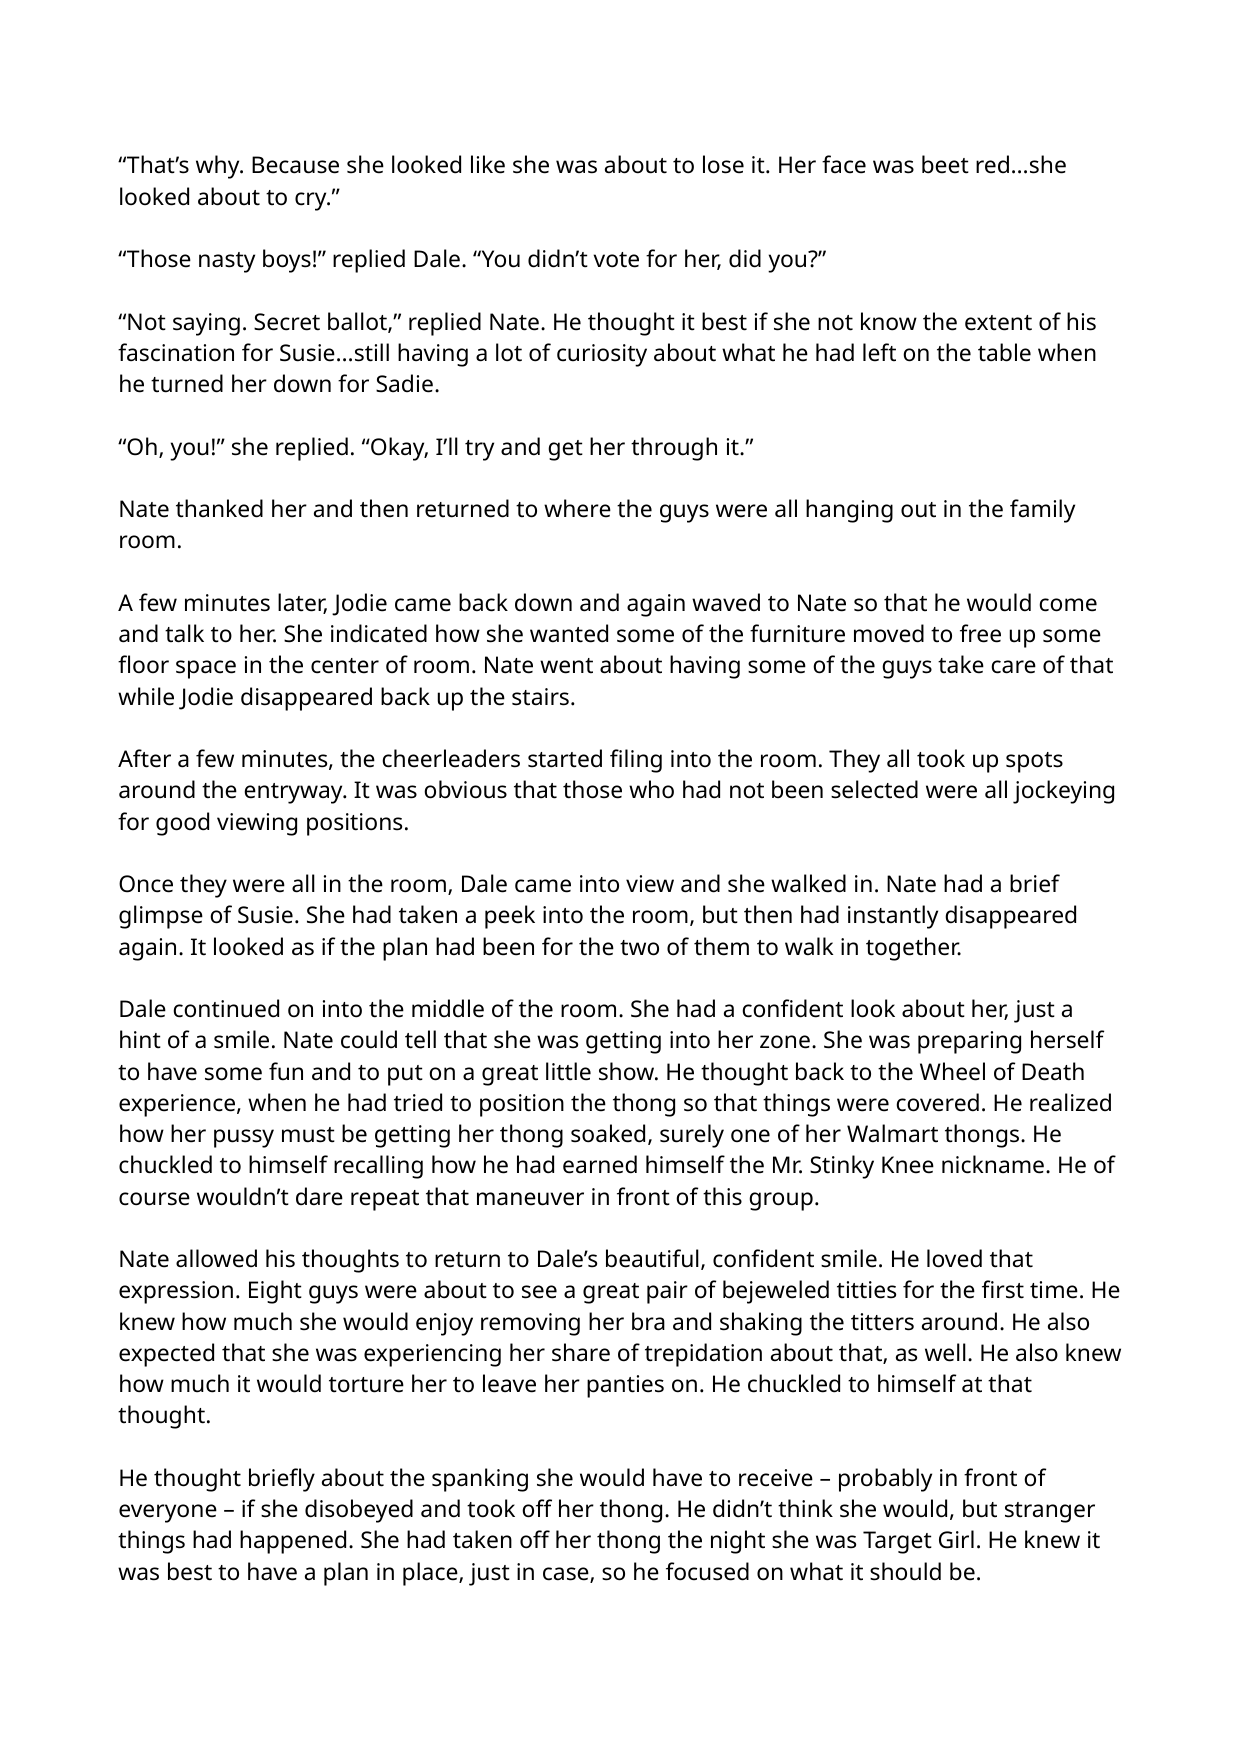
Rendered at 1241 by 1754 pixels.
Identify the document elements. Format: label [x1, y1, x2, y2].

text [118, 118, 1122, 1618]
